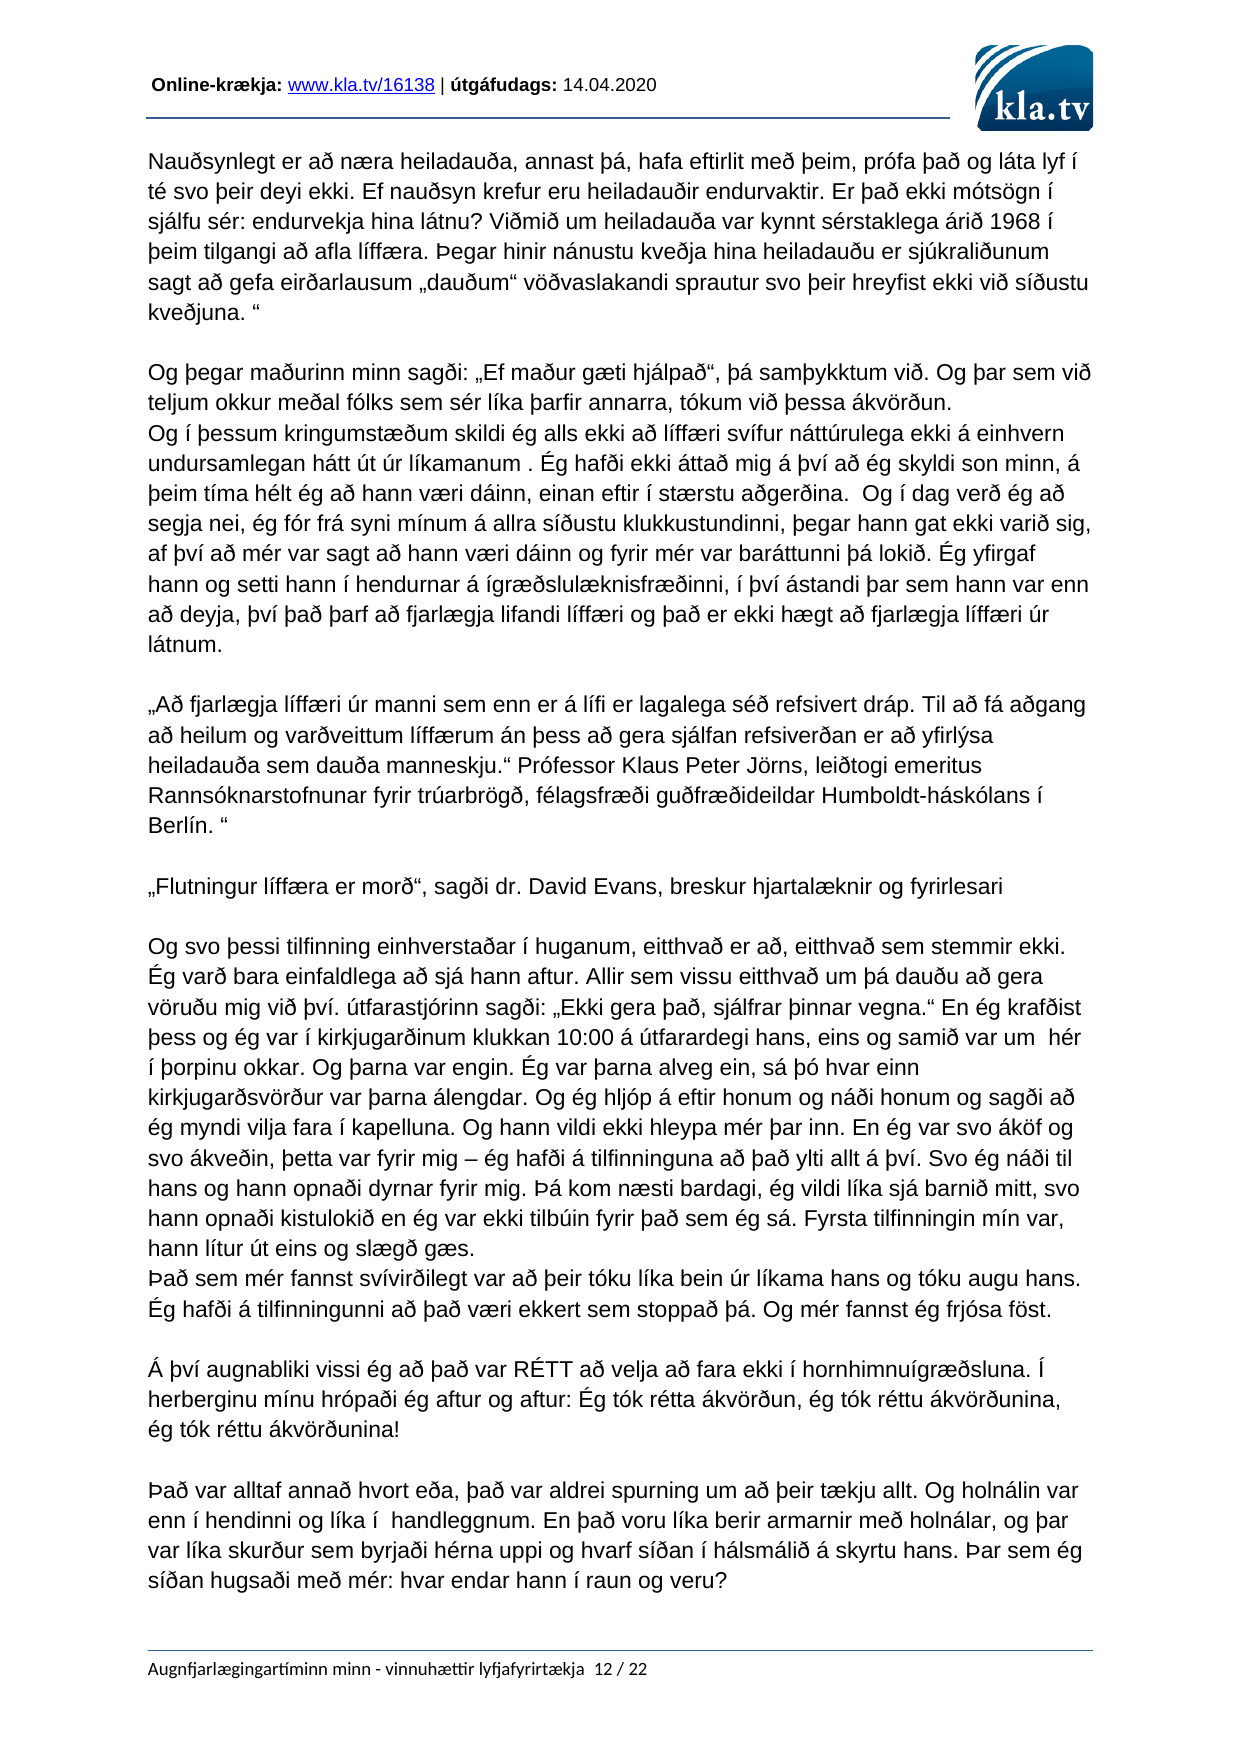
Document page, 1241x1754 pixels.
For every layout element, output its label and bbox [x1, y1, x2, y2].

text [148, 148, 1093, 1624]
